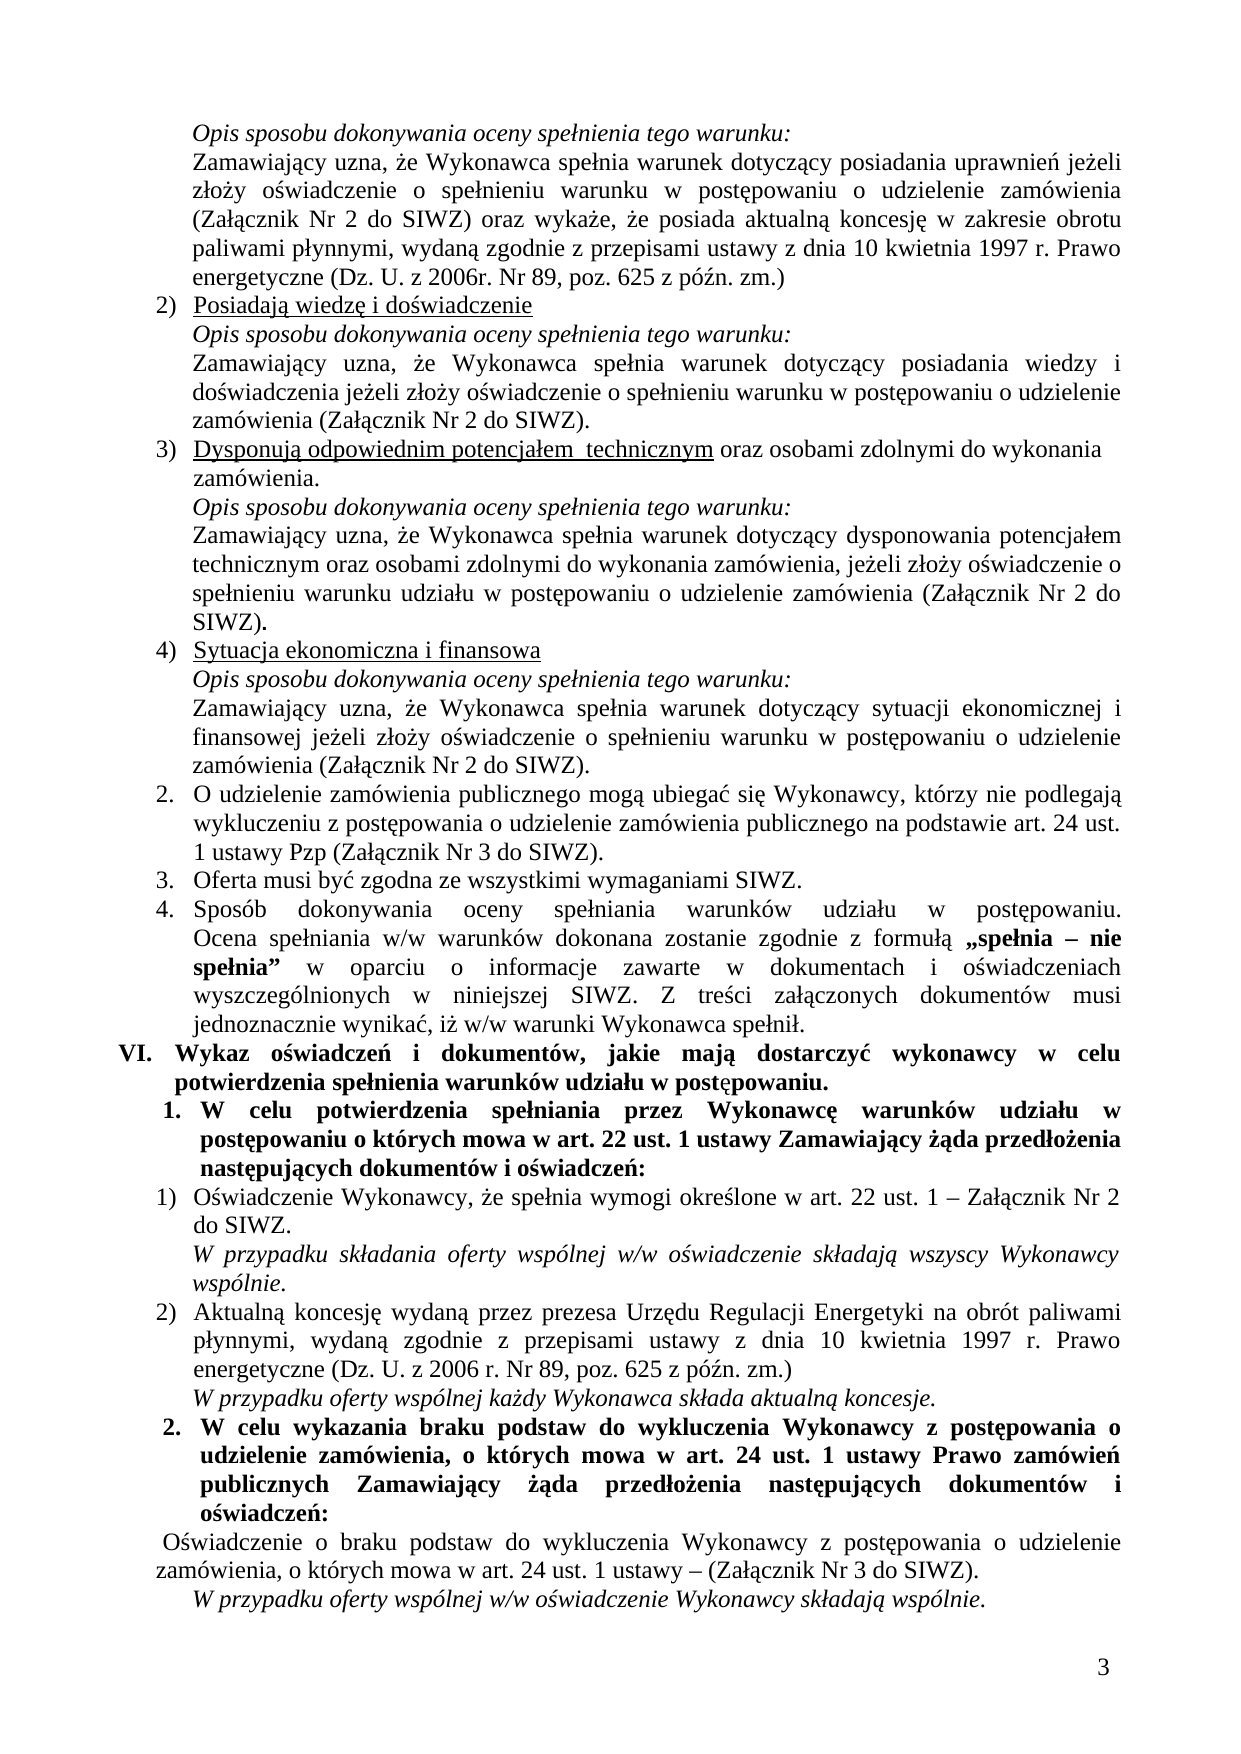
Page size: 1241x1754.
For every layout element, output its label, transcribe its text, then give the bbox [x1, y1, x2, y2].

list Oświadczenie Wykonawcy, że spełnia wymogi określone w art. 22 ust. 1 – Załącznik Nr 2 do SIWZ. [156, 1182, 1122, 1239]
text Opis sposobu dokonywania oceny spełnienia tego warunku: [192, 319, 1122, 348]
text W przypadku oferty wspólnej każdy Wykonawca składa aktualną koncesje. [156, 1383, 1122, 1412]
list Sposób dokonywania oceny spełniania warunków udziału w postępowaniu. Ocena spełniania w/w warunków dokonana zostanie zgodnie z formułą „spełnia – nie spełnia” w oparciu o informacje zawarte w dokumentach i oświadczeniach wyszczególnionych w niniejszej SIWZ. Z treści załączonych dokumentów musi jednoznacznie wynikać, iż w/w warunki Wykonawca spełnił. [156, 894, 1122, 1038]
text VI. Wykaz oświadczeń i dokumentów, jakie mają dostarczyć wykonawcy w celu potwierdzenia spełnienia warunków udziału w postępowaniu. [118, 1038, 1122, 1096]
text Opis sposobu dokonywania oceny spełnienia tego warunku: [192, 492, 1122, 521]
text Zamawiający uzna, że Wykonawca spełnia warunek dotyczący dysponowania potencjałem technicznym oraz osobami zdolnymi do wykonania zamówienia, jeżeli złoży oświadczenie o spełnieniu warunku udziału w postępowaniu o udzielenie zamówienia (Załącznik Nr 2 do SIWZ). [192, 521, 1122, 636]
text Zamawiający uzna, że Wykonawca spełnia warunek dotyczący sytuacji ekonomicznej i finansowej jeżeli złoży oświadczenie o spełnieniu warunku w postępowaniu o udzielenie zamówienia (Załącznik Nr 2 do SIWZ). [192, 693, 1122, 779]
list W celu wykazania braku podstaw do wykluczenia Wykonawcy z postępowania o udzielenie zamówienia, o których mowa w art. 24 ust. 1 ustawy Prawo zamówień publicznych Zamawiający żąda przedłożenia następujących dokumentów i oświadczeń: [162, 1412, 1122, 1527]
list O udzielenie zamówienia publicznego mogą ubiegać się Wykonawcy, którzy nie podlegają wykluczeniu z postępowania o udzielenie zamówienia publicznego na podstawie art. 24 ust. 1 ustawy Pzp (Załącznik Nr 3 do SIWZ). [156, 779, 1122, 866]
text Opis sposobu dokonywania oceny spełnienia tego warunku: [156, 118, 1122, 147]
list W celu potwierdzenia spełniania przez Wykonawcę warunków udziału w postępowaniu o których mowa w art. 22 ust. 1 ustawy Zamawiający żąda przedłożenia następujących dokumentów i oświadczeń: [162, 1096, 1122, 1182]
list Sytuacja ekonomiczna i finansowa [156, 636, 1122, 664]
text Opis sposobu dokonywania oceny spełnienia tego warunku: [192, 664, 1122, 693]
list Dysponują odpowiednim potencjałem technicznym oraz osobami zdolnymi do wykonania zamówienia. [156, 434, 1122, 492]
text W przypadku oferty wspólnej w/w oświadczenie Wykonawcy składają wspólnie. [156, 1584, 1122, 1613]
list Posiadają wiedzę i doświadczenie [156, 291, 1122, 319]
text Zamawiający uzna, że Wykonawca spełnia warunek dotyczący posiadania wiedzy i doświadczenia jeżeli złoży oświadczenie o spełnieniu warunku w postępowaniu o udzielenie zamówienia (Załącznik Nr 2 do SIWZ). [192, 348, 1122, 434]
text Oświadczenie o braku podstaw do wykluczenia Wykonawcy z postępowania o udzielenie zamówienia, o których mowa w art. 24 ust. 1 ustawy – (Załącznik Nr 3 do SIWZ). [156, 1527, 1122, 1584]
text Zamawiający uzna, że Wykonawca spełnia warunek dotyczący posiadania uprawnień jeżeli złoży oświadczenie o spełnieniu warunku w postępowaniu o udzielenie zamówienia (Załącznik Nr 2 do SIWZ) oraz wykaże, że posiada aktualną koncesję w zakresie obrotu paliwami płynnymi, wydaną zgodnie z przepisami ustawy z dnia 10 kwietnia 1997 r. Prawo energetyczne (Dz. U. z 2006r. Nr 89, poz. 625 z późn. zm.) [192, 147, 1122, 291]
list Oferta musi być zgodna ze wszystkimi wymaganiami SIWZ. [156, 866, 1122, 894]
list Aktualną koncesję wydaną przez prezesa Urzędu Regulacji Energetyki na obrót paliwami płynnymi, wydaną zgodnie z przepisami ustawy z dnia 10 kwietnia 1997 r. Prawo energetyczne (Dz. U. z 2006 r. Nr 89, poz. 625 z późn. zm.) [156, 1297, 1122, 1383]
text W przypadku składania oferty wspólnej w/w oświadczenie składają wszyscy Wykonawcy wspólnie. [192, 1239, 1122, 1297]
